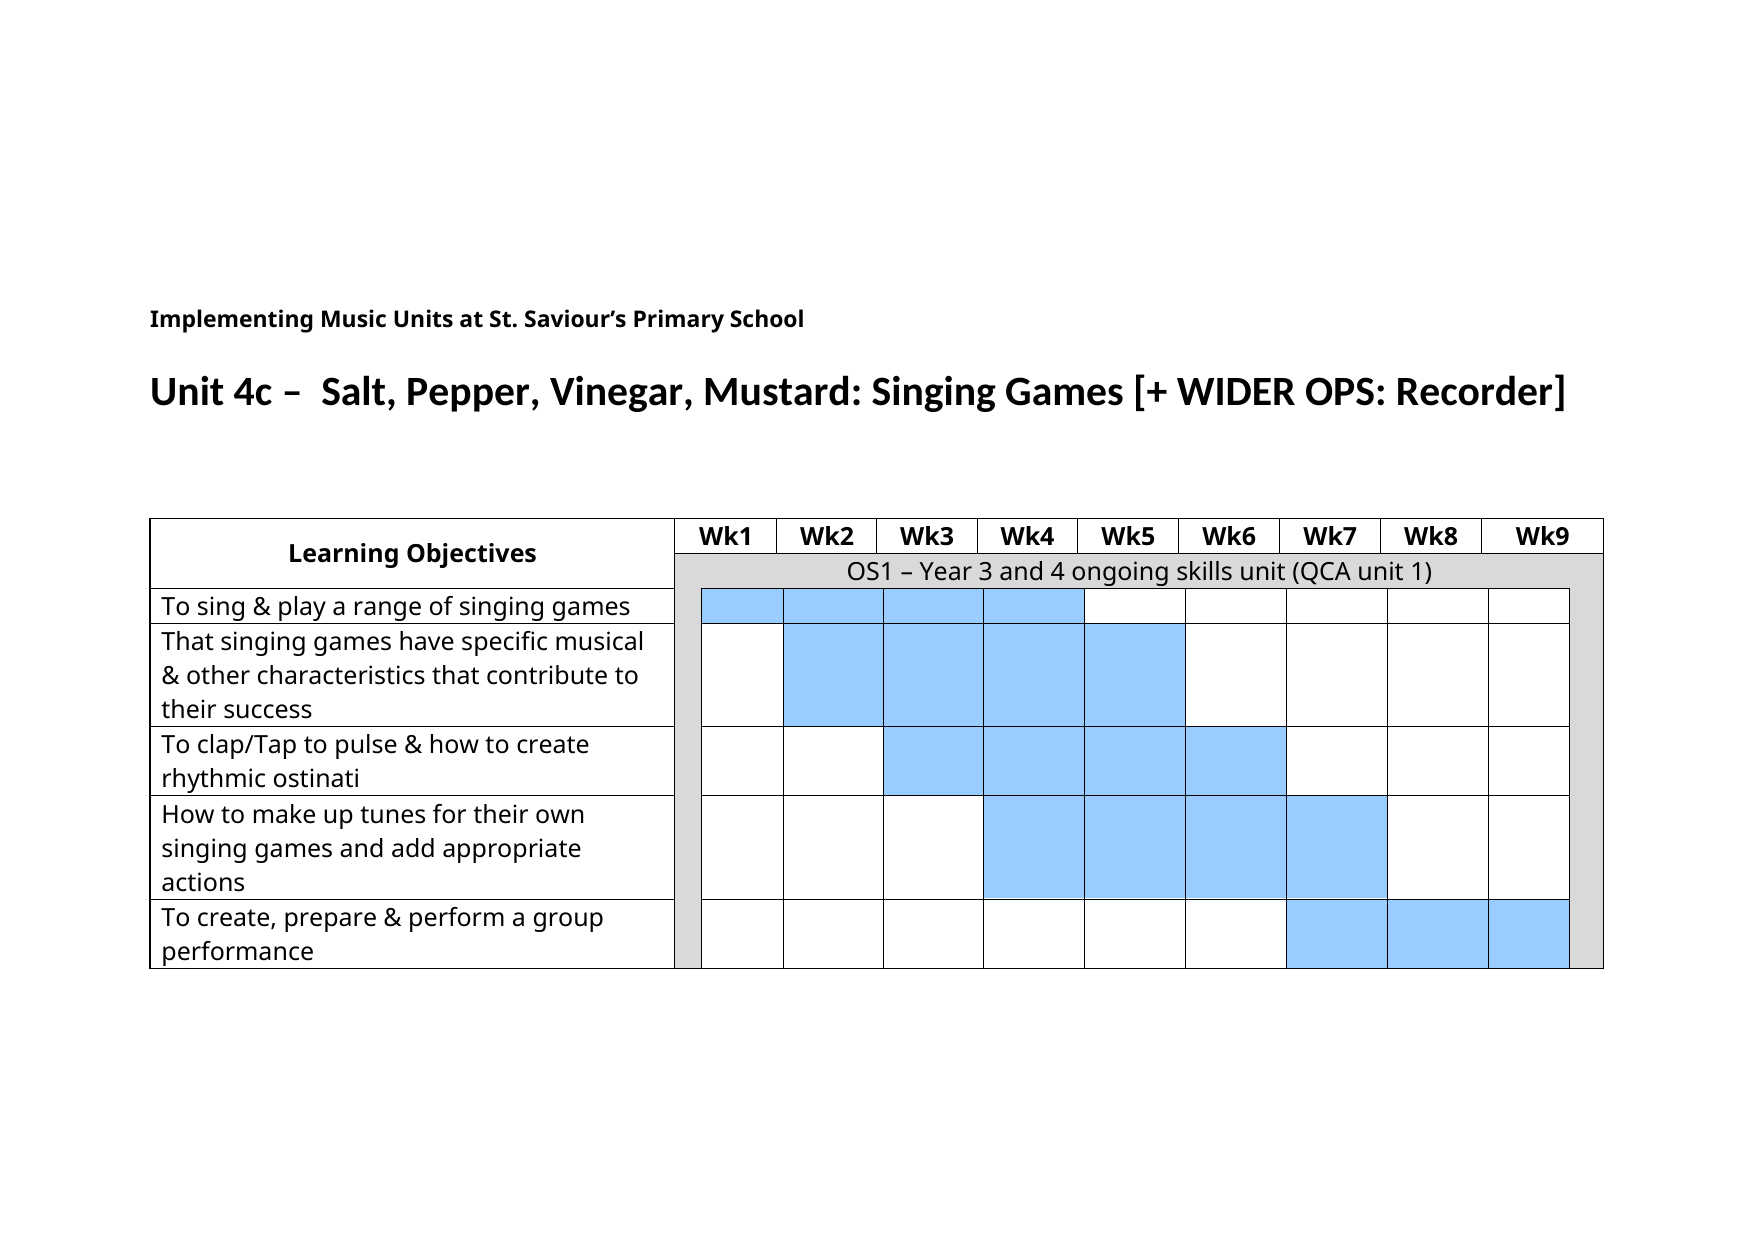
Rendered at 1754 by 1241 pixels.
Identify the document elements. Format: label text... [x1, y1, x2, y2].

table_cell OS1 – Year 3 and 4 ongoing skills unit (QCA unit 1) [675, 554, 1603, 588]
table_cell [1085, 624, 1185, 726]
table_cell [784, 727, 883, 795]
table_cell [984, 900, 1084, 968]
table_cell That singing games have specific musical & other characteristics that contribute to their success [151, 624, 674, 726]
table_cell [1388, 589, 1488, 623]
table_cell [1570, 588, 1603, 968]
table_cell [1489, 589, 1569, 623]
table_cell How to make up tunes for their own singing games and add appropriate actions [151, 796, 674, 898]
table_cell To create, prepare & perform a group performance [151, 900, 674, 968]
table_cell [884, 589, 983, 623]
table_cell To clap/Tap to pulse & how to create rhythmic ostinati [151, 727, 674, 795]
table_cell [1489, 624, 1569, 726]
table_cell [1186, 727, 1286, 795]
table_cell [984, 624, 1084, 726]
table_header Wk3 [877, 519, 977, 553]
table_header Learning Objectives [151, 519, 674, 588]
table_cell [884, 796, 983, 898]
table_header Wk5 [1078, 519, 1178, 553]
table_cell [1388, 624, 1488, 726]
table_cell To sing & play a range of singing games [151, 589, 674, 623]
table_cell [1287, 589, 1387, 623]
table_cell [784, 589, 883, 623]
table_cell [1186, 796, 1286, 898]
text Unit 4c – Salt, Pepper, Vinegar, Mustard: Singing Games [+ WIDER OPS: Recorder] [150, 365, 1604, 416]
table_cell [984, 727, 1084, 795]
table_cell [1489, 796, 1569, 898]
table_header Wk4 [978, 519, 1077, 553]
table_cell [1085, 727, 1185, 795]
table_cell [1186, 589, 1286, 623]
table_header Wk7 [1280, 519, 1380, 553]
table_cell [784, 900, 883, 968]
table_cell [675, 588, 701, 968]
table_cell [702, 796, 783, 898]
table_header Wk1 [675, 519, 776, 553]
table_cell [1085, 589, 1185, 623]
table_cell [1287, 727, 1387, 795]
table_cell [884, 624, 983, 726]
table_header Wk9 [1482, 519, 1603, 553]
table_cell [984, 796, 1084, 898]
text Implementing Music Units at St. Saviour’s Primary School [150, 302, 1604, 334]
table_cell [784, 624, 883, 726]
table_cell [784, 796, 883, 898]
table_cell [702, 624, 783, 726]
table_cell [702, 589, 783, 623]
table_cell [1186, 900, 1286, 968]
table_cell [702, 727, 783, 795]
table_cell [1489, 900, 1569, 968]
table_header Wk6 [1179, 519, 1279, 553]
table_cell [1287, 900, 1387, 968]
table_cell [1287, 796, 1387, 898]
table_header Wk2 [777, 519, 876, 553]
table_cell [1186, 624, 1286, 726]
table_cell [884, 727, 983, 795]
table_cell [1489, 727, 1569, 795]
table_cell [1085, 900, 1185, 968]
table_cell [884, 900, 983, 968]
table_cell [1287, 624, 1387, 726]
table_cell [702, 900, 783, 968]
table_cell [984, 589, 1084, 623]
table_cell [1388, 727, 1488, 795]
table_cell [1388, 900, 1488, 968]
table_header Wk8 [1381, 519, 1481, 553]
table_cell [1085, 796, 1185, 898]
table_cell [1388, 796, 1488, 898]
